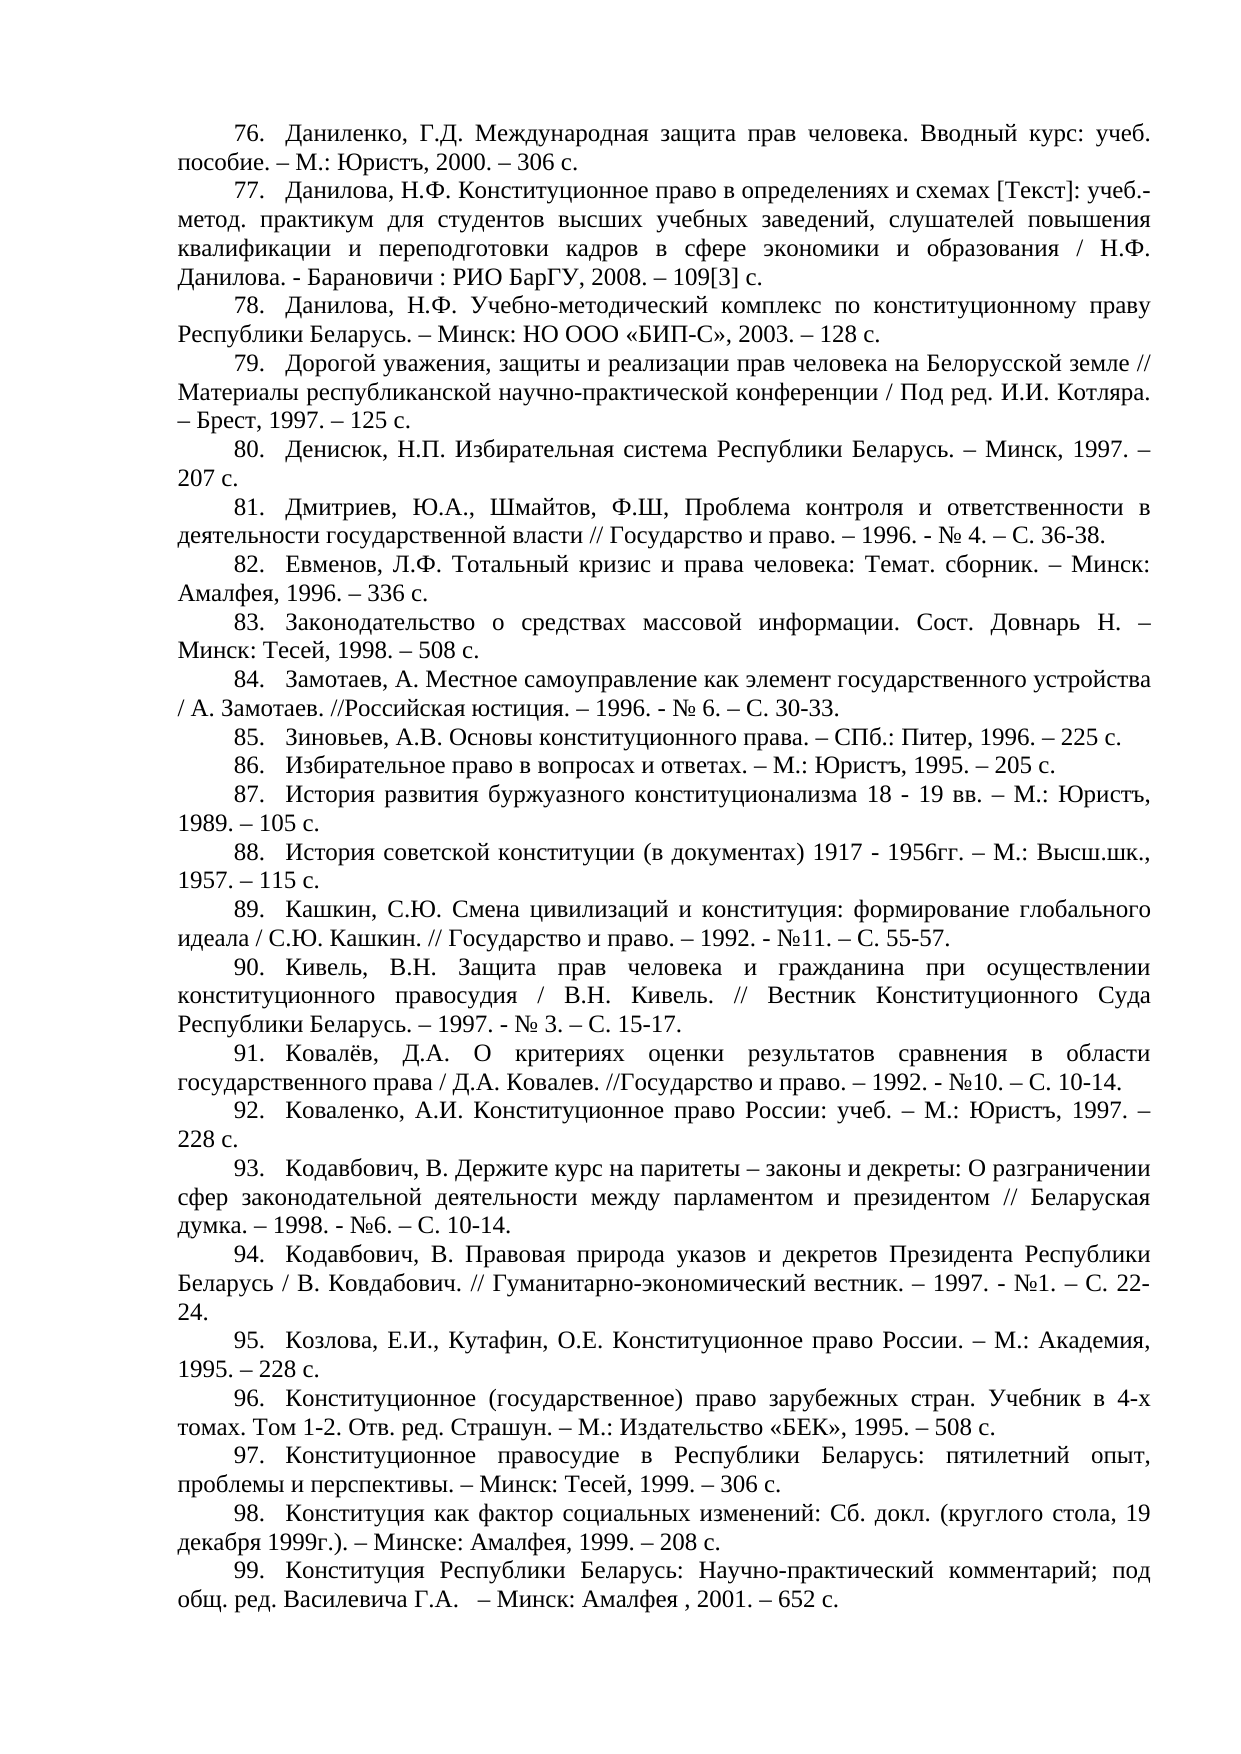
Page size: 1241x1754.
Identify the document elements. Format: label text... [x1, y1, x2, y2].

list Конституция как фактор социальных изменений: Сб. докл. (круглого стола, 19 декабря 1999г.). – Минске: Амалфея, 1999. – 208 с. [177, 1498, 1152, 1556]
list Данилова, Н.Ф. Учебно-методический комплекс по конституционному праву Республики Беларусь. – Минск: НО ООО «БИП-С», 2003. – 128 с. [177, 291, 1152, 348]
list Конституционное правосудие в Республики Беларусь: пятилетний опыт, проблемы и перспективы. – Минск: Тесей, 1999. – 306 с. [177, 1441, 1152, 1498]
list Дмитриев, Ю.А., Шмайтов, Ф.Ш, Проблема контроля и ответственности в деятельности государственной власти // Государство и право. – 1996. - № 4. – С. 36-38. [177, 492, 1152, 549]
list Коваленко, А.И. Конституционное право России: учеб. – М.: Юристъ, 1997. – 228 с. [177, 1096, 1152, 1153]
list Даниленко, Г.Д. Международная защита прав человека. Вводный курс: учеб. пособие. – М.: Юристъ, 2000. – 306 с. [177, 118, 1152, 176]
list Евменов, Л.Ф. Тотальный кризис и права человека: Темат. сборник. – Минск: Амалфея, 1996. – 336 с. [177, 549, 1152, 607]
list История развития буржуазного конституционализма 18 - 19 вв. – М.: Юристъ, 1989. – 105 с. [177, 779, 1152, 837]
list Законодательство о средствах массовой информации. Сост. Довнарь Н. – Минск: Тесей, 1998. – 508 с. [177, 607, 1152, 664]
list Данилова, Н.Ф. Конституционное право в определениях и схемах [Текст]: учеб.-метод. практикум для студентов высших учебных заведений, слушателей повышения квалификации и переподготовки кадров в сфере экономики и образования / Н.Ф. Данилова. - Барановичи : РИО БарГУ, 2008. – 109[3] с. [177, 176, 1152, 291]
list Ковалёв, Д.А. О критериях оценки результатов сравнения в области государственного права / Д.А. Ковалев. //Государство и право. – 1992. - №10. – С. 10-14. [177, 1038, 1152, 1096]
list История советской конституции (в документах) 1917 - 1956гг. – М.: Высш.шк., 1957. – 115 с. [177, 837, 1152, 894]
list Конституционное (государственное) право зарубежных стран. Учебник в 4-х томах. Том 1-2. Отв. ред. Страшун. – М.: Издательство «БЕК», 1995. – 508 с. [177, 1383, 1152, 1441]
list Кодавбович, В. Правовая природа указов и декретов Президента Республики Беларусь / В. Ковдабович. // Гуманитарно-экономический вестник. – 1997. - №1. – С. 22-24. [177, 1239, 1152, 1326]
list Конституция Республики Беларусь: Научно-практический комментарий; под общ. ред. Василевича Г.А. – Минск: Амалфея , 2001. – 652 с. [177, 1556, 1152, 1613]
list Кашкин, С.Ю. Смена цивилизаций и конституция: формирование глобального идеала / С.Ю. Кашкин. // Государство и право. – 1992. - №11. – С. 55-57. [177, 894, 1152, 952]
list Кодавбович, В. Держите курс на паритеты – законы и декреты: О разграничении сфер законодательной деятельности между парламентом и президентом // Беларуская думка. – 1998. - №6. – С. 10-14. [177, 1153, 1152, 1239]
list Замотаев, А. Местное самоуправление как элемент государственного устройства / А. Замотаев. //Российская юстиция. – 1996. - № 6. – С. 30-33. [177, 664, 1152, 722]
list Козлова, Е.И., Кутафин, О.Е. Конституционное право России. – М.: Академия, 1995. – 228 с. [177, 1326, 1152, 1383]
list Кивель, В.Н. Защита прав человека и гражданина при осуществлении конституционного правосудия / В.Н. Кивель. // Вестник Конституционного Суда Республики Беларусь. – 1997. - № 3. – С. 15-17. [177, 952, 1152, 1038]
list Дорогой уважения, защиты и реализации прав человека на Белорусской земле // Материалы республиканской научно-практической конференции / Под ред. И.И. Котляра. – Брест, 1997. – 125 с. [177, 348, 1152, 434]
list Избирательное право в вопросах и ответах. – М.: Юристъ, 1995. – 205 с. [177, 751, 1152, 779]
list Зиновьев, А.В. Основы конституционного права. – СПб.: Питер, 1996. – 225 с. [177, 722, 1152, 751]
list Денисюк, Н.П. Избирательная система Республики Беларусь. – Минск, 1997. – 207 с. [177, 434, 1152, 492]
